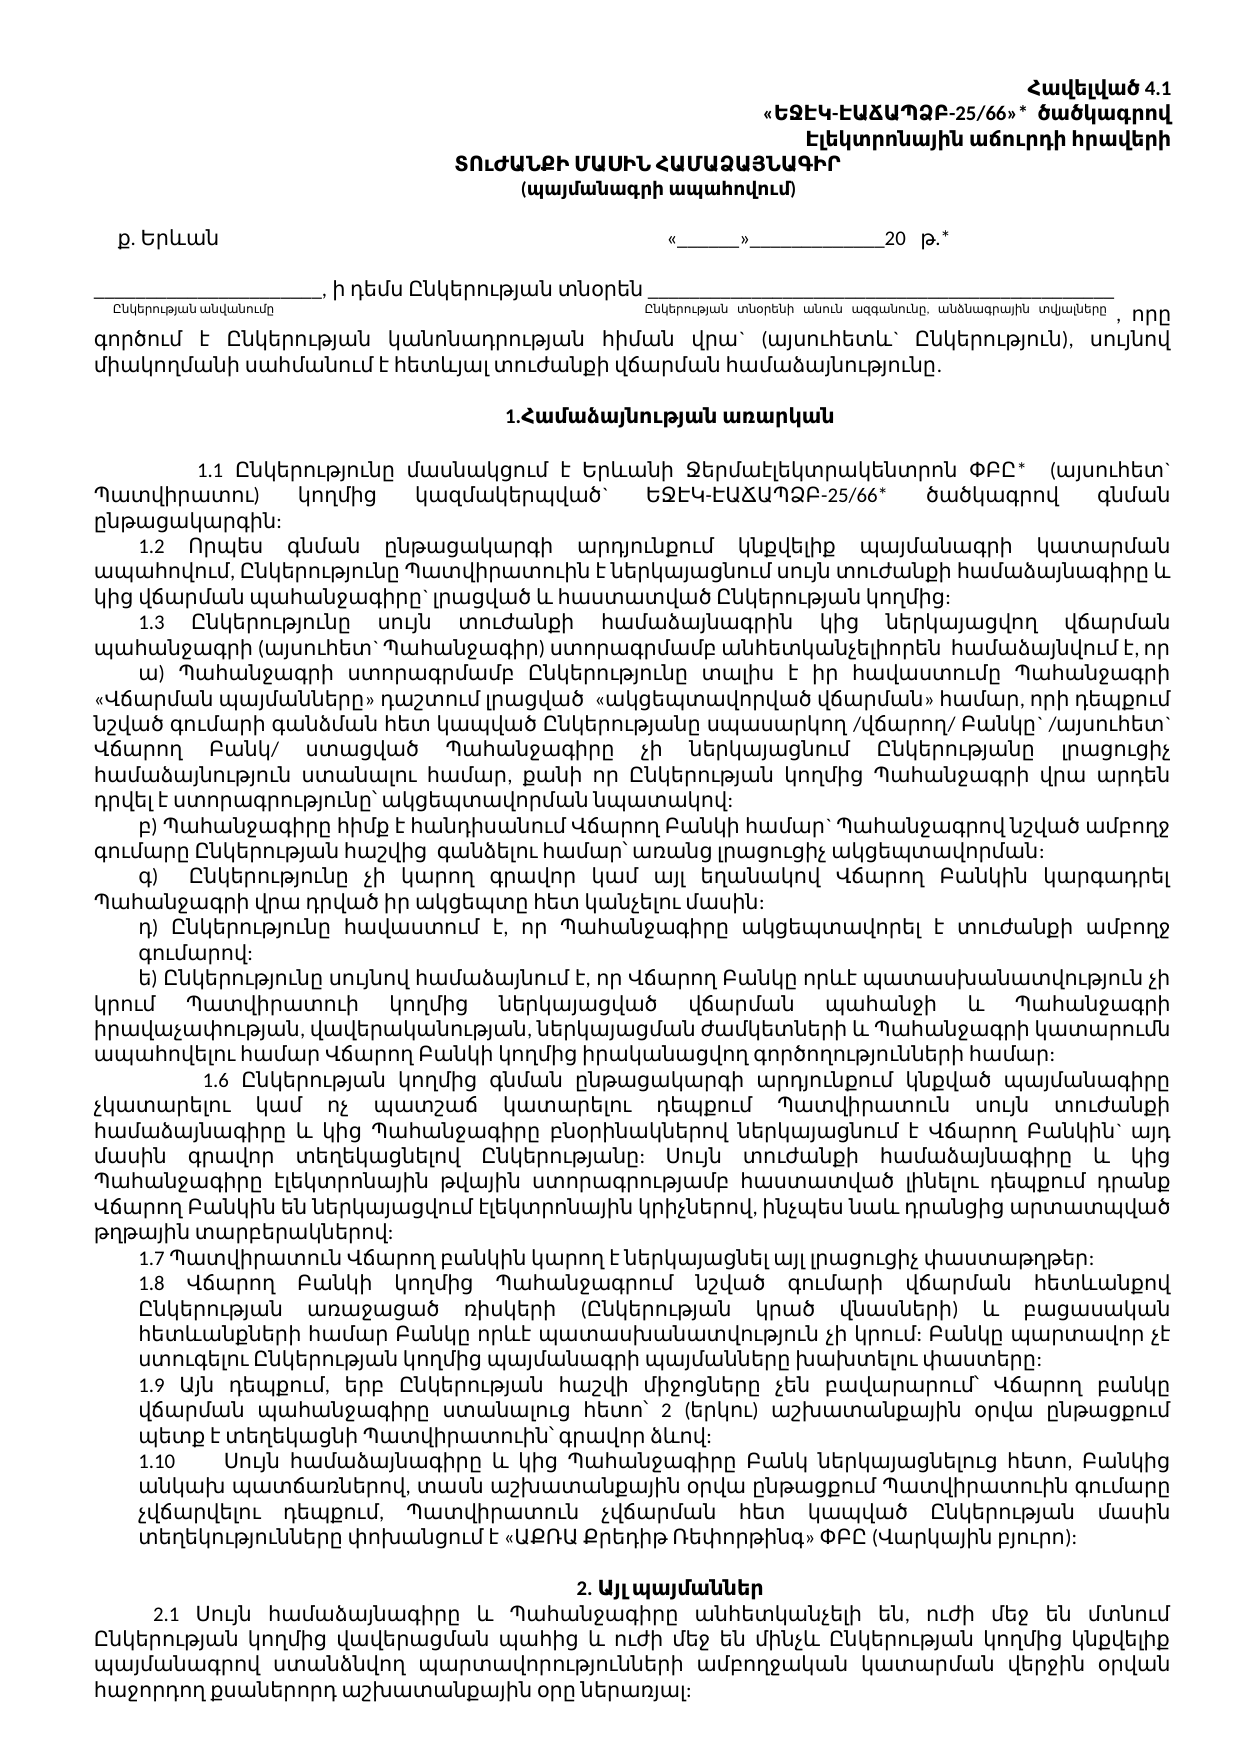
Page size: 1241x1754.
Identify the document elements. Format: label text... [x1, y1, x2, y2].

text ք. Երևան «______»_____________20 թ.* [94, 225, 1171, 250]
text 1.Համաձայնության առարկան [169, 403, 1171, 428]
text 1.8 Վճարող Բանկի կողմից Պահանջագրում նշված գումարի վճարման հետևանքով Ընկերության առաջացած ռիսկերի (Ընկերության կրած վնասների) և բացասական հետևանքների համար Բանկը որևէ պատասխանատվություն չի կրում: Բանկը պարտավոր չէ ստուգելու Ընկերության կողմից պայմանագրի պայմանները խախտելու փաստերը: [138, 1270, 1171, 1372]
text 1.6 Ընկերության կողմից գնման ընթացակարգի արդյունքում կնքված պայմանագիրը չկատարելու կամ ոչ պատշաճ կատարելու դեպքում Պատվիրատուն սույն տուժանքի համաձայնագիրը և կից Պահանջագիրը բնօրինակներով ներկայացնում է Վճարող Բանկին` այդ մասին գրավոր տեղեկացնելով Ընկերությանը: Սույն տուժանքի համաձայնագիրը և կից Պահանջագիրը էլեկտրոնային թվային ստորագրությամբ հաստատված լինելու դեպքում դրանք Վճարող Բանկին են ներկայացվում էլեկտրոնային կրիչներով, ինչպես նաև դրանցից արտատպված թղթային տարբերակներով: [94, 1067, 1171, 1245]
text 1.1 Ընկերությունը մասնակցում է Երևանի Ջերմաէլեկտրակենտրոն ՓԲԸ* (այսուհետ` Պատվիրատու) կողմից կազմակերպված` ԵՋԷԿ-ԷԱՃԱՊՁԲ-25/66* ծածկագրով գնման ընթացակարգին: [94, 457, 1171, 533]
text 1.7 Պատվիրատուն Վճարող բանկին կարող է ներկայացնել այլ լրացուցիչ փաստաթղթեր: [138, 1245, 1171, 1270]
text 2.1 Սույն համաձայնագիրը և Պահանջագիրը անհետկանչելի են, ուժի մեջ են մտնում Ընկերության կողմից վավերացման պահից և ուժի մեջ են մինչև Ընկերության կողմից կնքվելիք պայմանագրով ստանձնվող պարտավորությունների ամբողջական կատարման վերջին օրվան հաջորդող քսաներորդ աշխատանքային օրը ներառյալ: [94, 1601, 1171, 1702]
text դ) Ընկերությունը հավաստում է, որ Պահանջագիրը ակցեպտավորել է տուժանքի ամբողջ գումարով: [138, 914, 1171, 965]
text 1.10 Սույն համաձայնագիրը և կից Պահանջագիրը Բանկ ներկայացնելուց հետո, Բանկից անկախ պատճառներով, տասն աշխատանքային օրվա ընթացքում Պատվիրատուին գումարը չվճարվելու դեպքում, Պատվիրատուն չվճարման հետ կապված Ընկերության մասին տեղեկությունները փոխանցում է «ԱՔՌԱ Քրեդիթ Ռեփորթինգ» ՓԲԸ (Վարկային բյուրո): [138, 1448, 1171, 1550]
text ՏՈւԺԱՆՔԻ ՄԱՍԻՆ ՀԱՄԱՁԱՅՆԱԳԻՐ [94, 151, 1171, 177]
text 2. Այլ պայմաններ [169, 1575, 1171, 1601]
text «ԵՋԷԿ-ԷԱՃԱՊՁԲ-25/66»* ծածկագրով [94, 100, 1171, 126]
text 1.2 Որպես գնման ընթացակարգի արդյունքում կնքվելիք պայմանագրի կատարման ապահովում, Ընկերությունը Պատվիրատուին է ներկայացնում սույն տուժանքի համաձայնագիրը և կից վճարման պահանջագիրը` լրացված և հաստատված Ընկերության կողմից: [94, 533, 1171, 609]
text գ) Ընկերությունը չի կարող գրավոր կամ այլ եղանակով Վճարող Բանկին կարգադրել Պահանջագրի վրա դրված իր ակցեպտը հետ կանչելու մասին: [94, 864, 1171, 914]
text Ընկերության անվանումը Ընկերության տնօրենի անուն ազգանունը, անձնագրային տվյալները , որը գործում է Ընկերության կանոնադրության հիման վրա` (այսուհետև` Ընկերություն), սույնով միակողմանի սահմանում է հետևյալ տուժանքի վճարման համաձայնությունը. [94, 301, 1171, 377]
text բ) Պահանջագիրը հիմք է հանդիսանում Վճարող Բանկի համար` Պահանջագրով նշված ամբողջ գումարը Ընկերության հաշվից գանձելու համար՝ առանց լրացուցիչ ակցեպտավորման: [94, 813, 1171, 864]
text Հավելված 4.1 [94, 75, 1171, 100]
text (պայմանագրի ապահովում) [94, 177, 1171, 199]
text Էլեկտրոնային աճուրդի հրավերի [94, 126, 1171, 151]
text 1.9 Այն դեպքում, երբ Ընկերության հաշվի միջոցները չեն բավարարում՝ Վճարող բանկը վճարման պահանջագիրը ստանալուց հետո՝ 2 (երկու) աշխատանքային օրվա ընթացքում պետք է տեղեկացնի Պատվիրատուին՝ գրավոր ձևով: [138, 1372, 1171, 1448]
text ե) Ընկերությունը սույնով համաձայնում է, որ Վճարող Բանկը որևէ պատասխանատվություն չի կրում Պատվիրատուի կողմից ներկայացված վճարման պահանջի և Պահանջագրի իրավաչափության, վավերականության, ներկայացման ժամկետների և Պահանջագրի կատարումն ապահովելու համար Վճարող Բանկի կողմից իրականացվող գործողությունների համար: [94, 965, 1171, 1067]
text ա) Պահանջագրի ստորագրմամբ Ընկերությունը տալիս է իր հավաստումը Պահանջագրի «Վճարման պայմանները» դաշտում լրացված «ակցեպտավորված վճարման» համար, որի դեպքում նշված գումարի գանձման հետ կապված Ընկերությանը սպասարկող /վճարող/ Բանկը` /այսուհետ` Վճարող Բանկ/ ստացված Պահանջագիրը չի ներկայացնում Ընկերությանը լրացուցիչ համաձայնություն ստանալու համար, քանի որ Ընկերության կողմից Պահանջագրի վրա արդեն դրվել է ստորագրությունը՝ ակցեպտավորման նպատակով: [94, 660, 1171, 813]
text 1.3 Ընկերությունը սույն տուժանքի համաձայնագրին կից ներկայացվող վճարման պահանջագրի (այսուհետ` Պահանջագիր) ստորագրմամբ անհետկանչելիորեն համաձայնվում է, որ [94, 609, 1171, 660]
text ______________________, ի դեմս Ընկերության տնօրեն _____________________________________________ [94, 276, 1171, 301]
